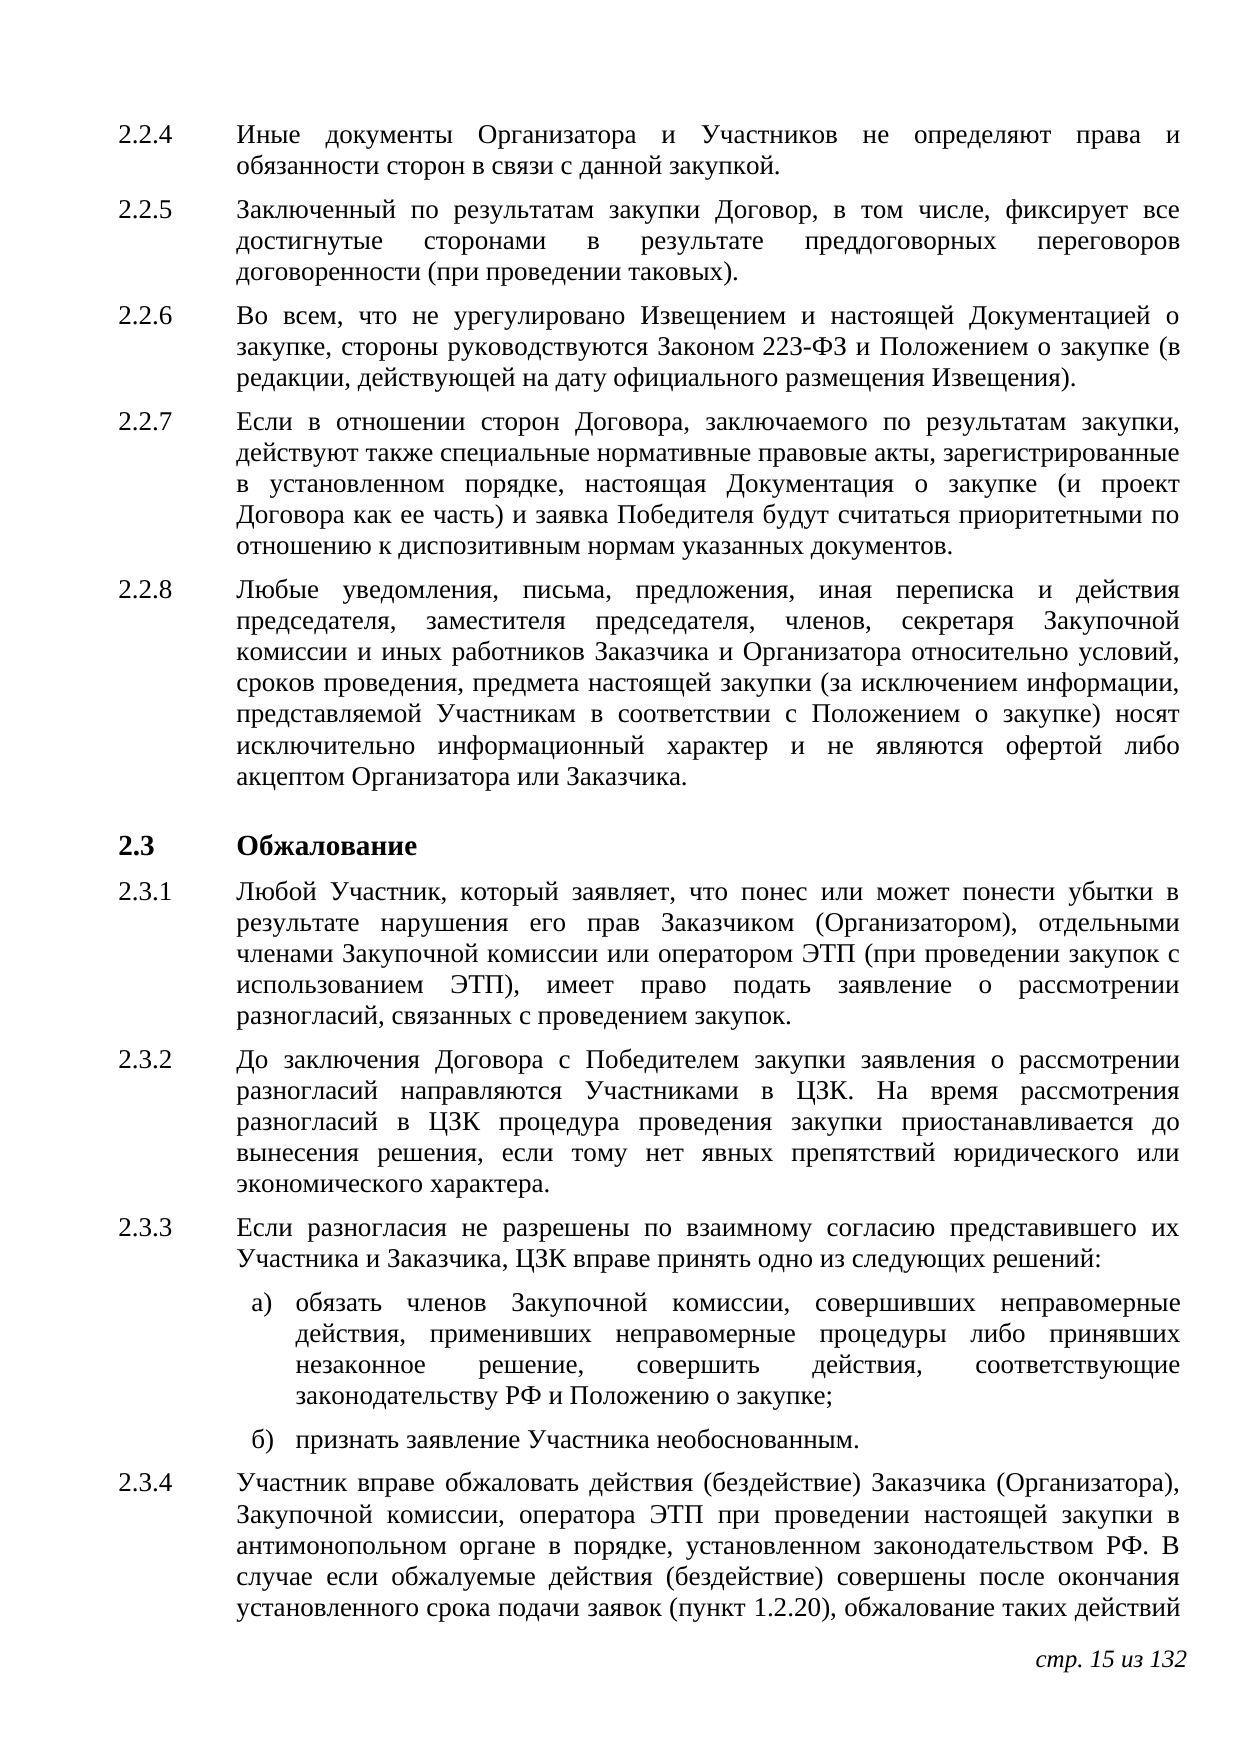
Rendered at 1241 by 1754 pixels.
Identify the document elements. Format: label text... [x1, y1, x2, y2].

list Любые уведомления, письма, предложения, иная переписка и действия председателя, заместителя председателя, членов, секретаря Закупочной комиссии и иных работников Заказчика и Организатора относительно условий, сроков проведения, предмета настоящей закупки (за исключением информации, представляемой Участникам в соответствии с Положением о закупке) носят исключительно информационный характер и не являются офертой либо акцептом Организатора или Заказчика. [118, 573, 1181, 791]
subtitle Обжалование [118, 828, 1181, 862]
list признать заявление Участника необоснованным. [251, 1423, 1181, 1454]
list Если в отношении сторон Договора, заключаемого по результатам закупки, действуют также специальные нормативные правовые акты, зарегистрированные в установленном порядке, настоящая Документация о закупке (и проект Договора как ее часть) и заявка Победителя будут считаться приоритетными по отношению к диспозитивным нормам указанных документов. [118, 405, 1181, 561]
text Если разногласия не разрешены по взаимному согласию представившего их Участника и Заказчика, ЦЗК вправе принять одно из следующих решений: [118, 1211, 1181, 1273]
list Во всем, что не урегулировано Извещением и настоящей Документацией о закупке, стороны руководствуются Законом 223-ФЗ и Положением о закупке (в редакции, действующей на дату официального размещения Извещения). [118, 299, 1181, 392]
list Иные документы Организатора и Участников не определяют права и обязанности сторон в связи с данной закупкой. [118, 118, 1181, 180]
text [118, 1467, 1181, 1622]
text Любой Участник, который заявляет, что понес или может понести убытки в результате нарушения его прав Заказчиком (Организатором), отдельными членами Закупочной комиссии или оператором ЭТП (при проведении закупок с использованием ЭТП), имеет право подать заявление о рассмотрении разногласий, связанных с проведением закупок. [118, 874, 1181, 1030]
text До заключения Договора с Победителем закупки заявления о рассмотрении разногласий направляются Участниками в ЦЗК. На время рассмотрения разногласий в ЦЗК процедура проведения закупки приостанавливается до вынесения решения, если тому нет явных препятствий юридического или экономического характера. [118, 1043, 1181, 1198]
list обязать членов Закупочной комиссии, совершивших неправомерные действия, применивших неправомерные процедуры либо принявших незаконное решение, совершить действия, соответствующие законодательству РФ и Положению о закупке; [251, 1286, 1181, 1410]
list Заключенный по результатам закупки Договор, в том числе, фиксирует все достигнутые сторонами в результате преддоговорных переговоров договоренности (при проведении таковых). [118, 193, 1181, 286]
